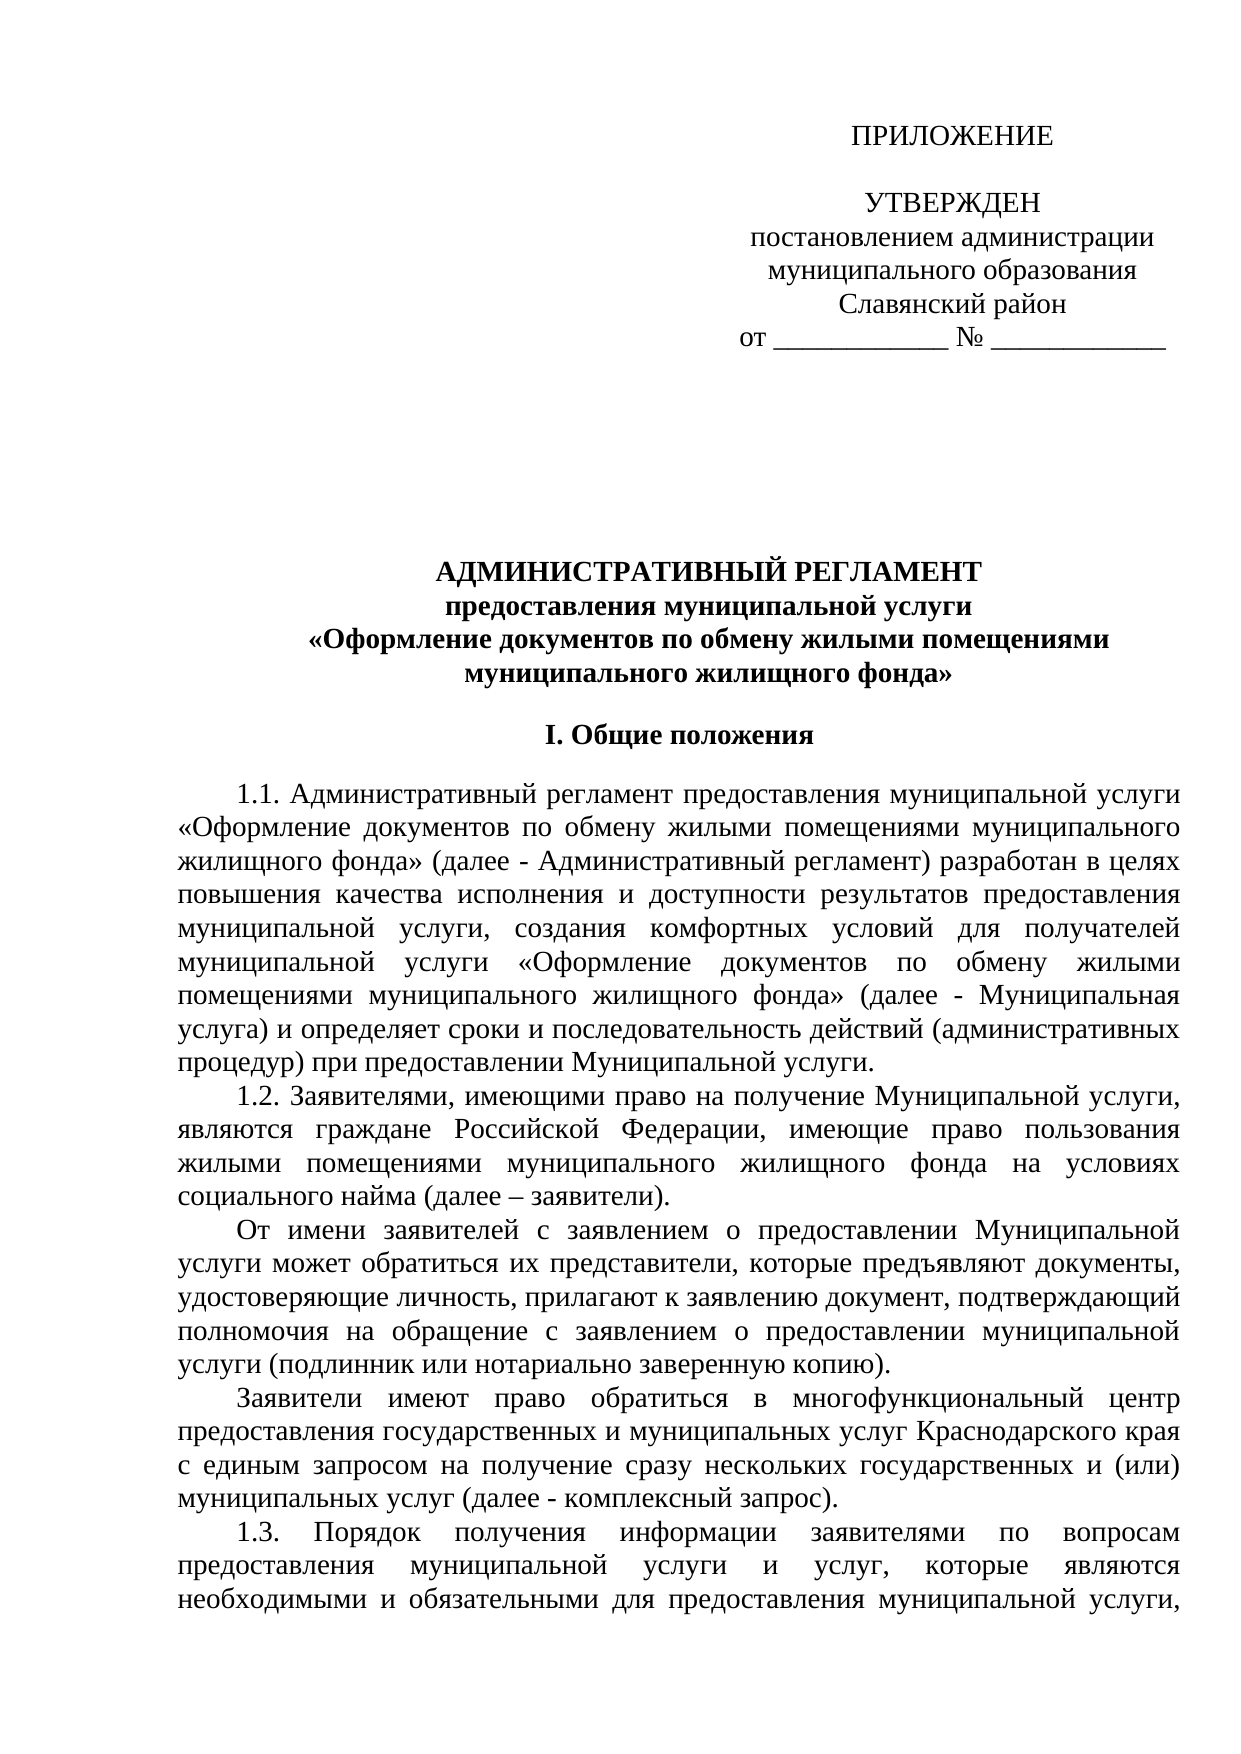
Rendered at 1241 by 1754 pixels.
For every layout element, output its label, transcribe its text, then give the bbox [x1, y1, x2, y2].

text Славянский район [723, 286, 1181, 319]
text от ____________ № ____________ [723, 319, 1181, 353]
text УТВЕРЖДЕН [723, 185, 1181, 219]
text ПРИЛОЖЕНИЕ [723, 118, 1181, 152]
text «Оформление документов по обмену жилыми помещениями муниципального жилищного фонда» [236, 621, 1181, 688]
text 1.2. Заявителями, имеющими право на получение Муниципальной услуги, являются граждане Российской Федерации, имеющие право пользования жилыми помещениями муниципального жилищного фонда на условиях социального найма (далее – заявители). [177, 1078, 1181, 1212]
text постановлением администрации [723, 219, 1181, 252]
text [177, 1514, 1181, 1614]
text 1.1. Административный регламент предоставления муниципальной услуги «Оформление документов по обмену жилыми помещениями муниципального жилищного фонда» (далее - Административный регламент) разработан в целях повышения качества исполнения и доступности результатов предоставления муниципальной услуги, создания комфортных условий для получателей муниципальной услуги «Оформление документов по обмену жилыми помещениями муниципального жилищного фонда» (далее - Муниципальная услуга) и определяет сроки и последовательность действий (административных процедур) при предоставлении Муниципальной услуги. [177, 776, 1181, 1078]
text От имени заявителей с заявлением о предоставлении Муниципальной услуги может обратиться их представители, которые предъявляют документы, удостоверяющие личность, прилагают к заявлению документ, подтверждающий полномочия на обращение с заявлением о предоставлении муниципальной услуги (подлинник или нотариально заверенную копию). [177, 1212, 1181, 1380]
text предоставления муниципальной услуги [236, 588, 1181, 621]
text АДМИНИСТРАТИВНЫЙ РЕГЛАМЕНТ [236, 554, 1181, 588]
text Заявители имеют право обратиться в многофункциональный центр предоставления государственных и муниципальных услуг Краснодарского края с единым запросом на получение сразу нескольких государственных и (или) муниципальных услуг (далее - комплексный запрос). [177, 1380, 1181, 1514]
text муниципального образования [723, 252, 1181, 286]
subtitle I. Общие положения [177, 717, 1181, 751]
